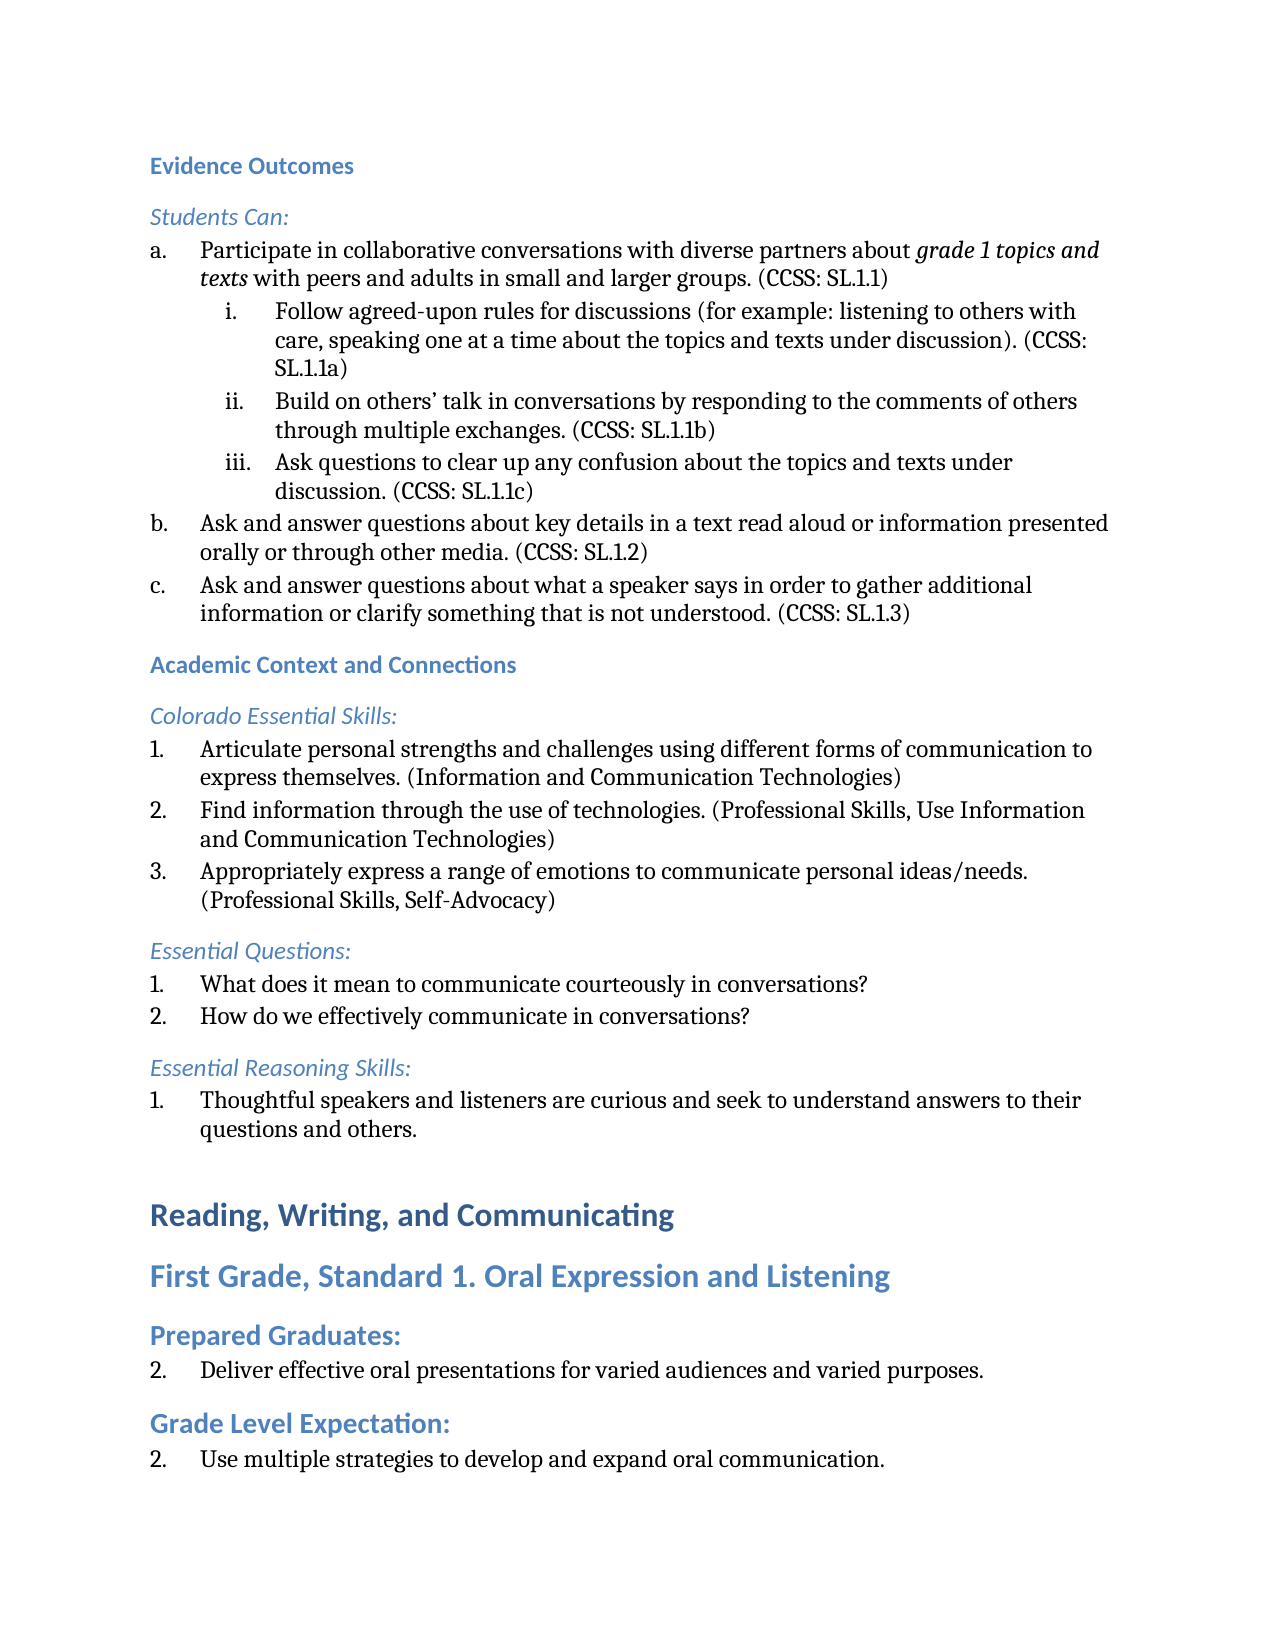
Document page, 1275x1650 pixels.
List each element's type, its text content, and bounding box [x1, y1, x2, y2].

subtitle Evidence Outcomes [150, 150, 1125, 181]
subtitle Academic Context and Connections [150, 649, 1125, 679]
list Participate in collaborative conversations with diverse partners about grade 1 topics and texts with peers and adults in small and larger groups. (CCSS: SL.1.1) [150, 236, 1125, 293]
list Build on others’ talk in conversations by responding to the comments of others through multiple exchanges. (CCSS: SL.1.1b) [225, 387, 1125, 444]
subtitle Students Can: [150, 201, 1125, 232]
list Follow agreed-upon rules for discussions (for example: listening to others with care, speaking one at a time about the topics and texts under discussion). (CCSS: SL.1.1a) [225, 297, 1125, 383]
subtitle Grade Level Expectation: [150, 1406, 1125, 1441]
subtitle Essential Reasoning Skills: [150, 1052, 1125, 1082]
subtitle Prepared Graduates: [150, 1317, 1125, 1352]
list Ask questions to clear up any confusion about the topics and texts under discussion. (CCSS: SL.1.1c) [225, 448, 1125, 506]
subtitle Colorado Essential Skills: [150, 700, 1125, 731]
list Ask and answer questions about what a speaker says in order to gather additional information or clarify something that is not understood. (CCSS: SL.1.3) [150, 571, 1125, 628]
list What does it mean to communicate courteously in conversations? [150, 970, 1125, 998]
list How do we effectively communicate in conversations? [150, 1002, 1125, 1031]
list Ask and answer questions about key details in a text read aloud or information presented orally or through other media. (CCSS: SL.1.2) [150, 509, 1125, 567]
list Deliver effective oral presentations for varied audiences and varied purposes. [150, 1356, 1125, 1385]
subtitle Reading, Writing, and Communicating [150, 1193, 1125, 1234]
list Use multiple strategies to develop and expand oral communication. [150, 1445, 1125, 1474]
subtitle Essential Questions: [150, 935, 1125, 966]
list Thoughtful speakers and listeners are curious and seek to understand answers to their questions and others. [150, 1086, 1125, 1143]
list Articulate personal strengths and challenges using different forms of communication to express themselves. (Information and Communication Technologies) [150, 734, 1125, 792]
list Find information through the use of technologies. (Professional Skills, Use Information and Communication Technologies) [150, 796, 1125, 853]
list Appropriately express a range of emotions to communicate personal ideas/needs. (Professional Skills, Self-Advocacy) [150, 857, 1125, 914]
subtitle First Grade, Standard 1. Oral Expression and Listening [150, 1255, 1125, 1296]
